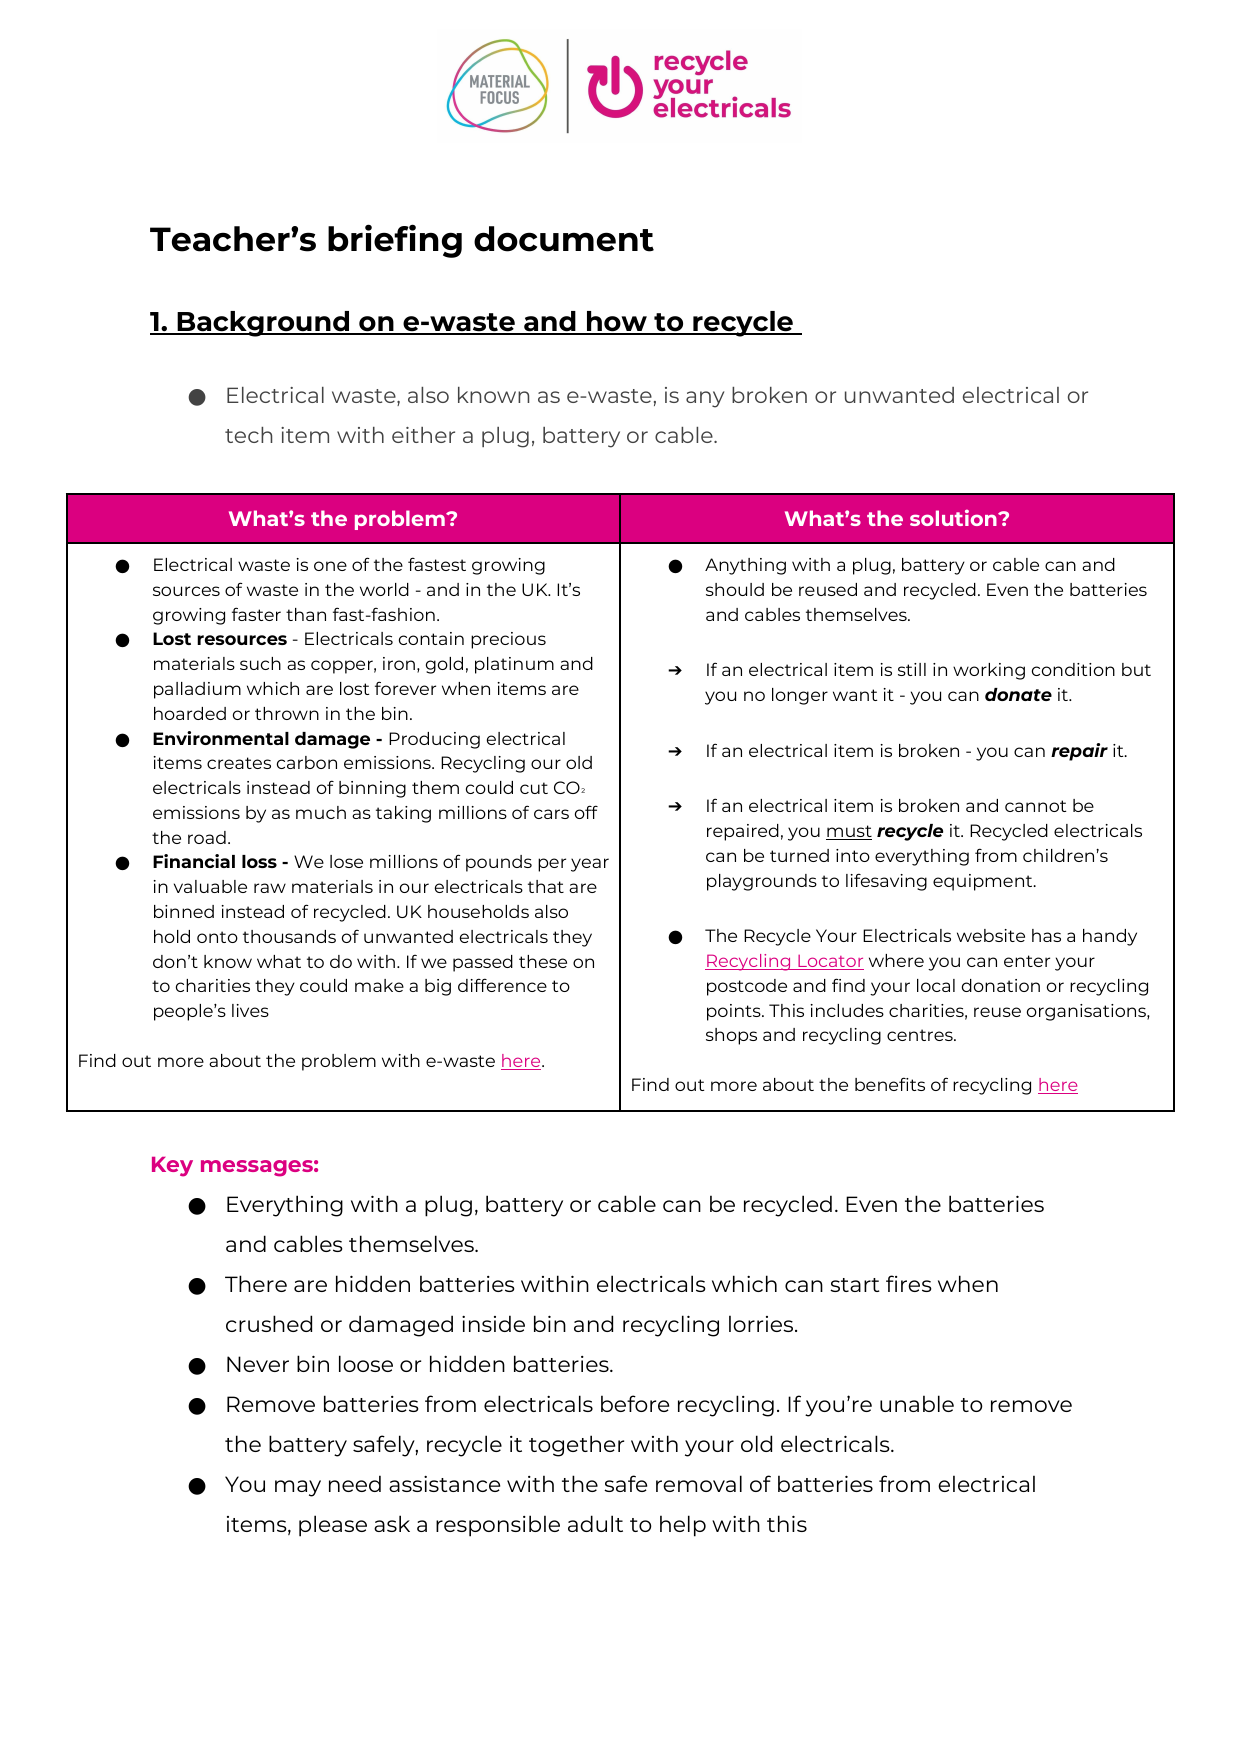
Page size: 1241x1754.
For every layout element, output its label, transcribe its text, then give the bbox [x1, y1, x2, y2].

text 1. Background on e-waste and how to recycle [150, 305, 1090, 338]
list You may need assistance with the safe removal of batteries from electrical items, please ask a responsible adult to help with this [187, 1472, 1090, 1538]
text Key messages: [150, 1152, 1090, 1178]
list Electrical waste, also known as e-waste, is any broken or unwanted electrical or tech item with either a plug, battery or cable. [187, 383, 1090, 449]
list There are hidden batteries within electricals which can start fires when crushed or damaged inside bin and recycling lorries. [187, 1272, 1090, 1338]
table_cell Anything with a plug, battery or cable can and should be reused and recycled. Even the batteries and cables themselves. If an electrical item is still in working condition but you no longer want it - you can donate it. If an electrical item is broken - you can repair it. If an electrical item is broken and cannot be repaired, you must recycle it. Recycled electricals can be turned into everything from children’s playgrounds to lifesaving equipment. The Recycle Your Electricals website has a handy Recycling Locator where you can enter your postcode and find your local donation or recycling points. This includes charities, reuse organisations, shops and recycling centres. Find out more about the benefits of recycling here [621, 544, 1173, 1110]
table_header What’s the problem? [68, 495, 619, 542]
picture [437, 29, 803, 143]
list Everything with a plug, battery or cable can be recycled. Even the batteries and cables themselves. [187, 1192, 1090, 1258]
table_header What’s the solution? [621, 495, 1173, 542]
list Never bin loose or hidden batteries. [187, 1352, 1090, 1378]
table_cell Electrical waste is one of the fastest growing sources of waste in the world - and in the UK. It’s growing faster than fast-fashion. Lost resources - Electricals contain precious materials such as copper, iron, gold, platinum and palladium which are lost forever when items are hoarded or thrown in the bin. Environmental damage - Producing electrical items creates carbon emissions. Recycling our old electricals instead of binning them could cut CO² emissions by as much as taking millions of cars off the road. Financial loss - We lose millions of pounds per year in valuable raw materials in our electricals that are binned instead of recycled. UK households also hold onto thousands of unwanted electricals they don’t know what to do with. If we passed these on to charities they could make a big difference to people’s lives Find out more about the problem with e-waste here. [68, 544, 619, 1110]
subtitle Teacher’s briefing document [150, 219, 1090, 260]
list Remove batteries from electricals before recycling. If you’re unable to remove the battery safely, recycle it together with your old electricals. [187, 1392, 1090, 1458]
